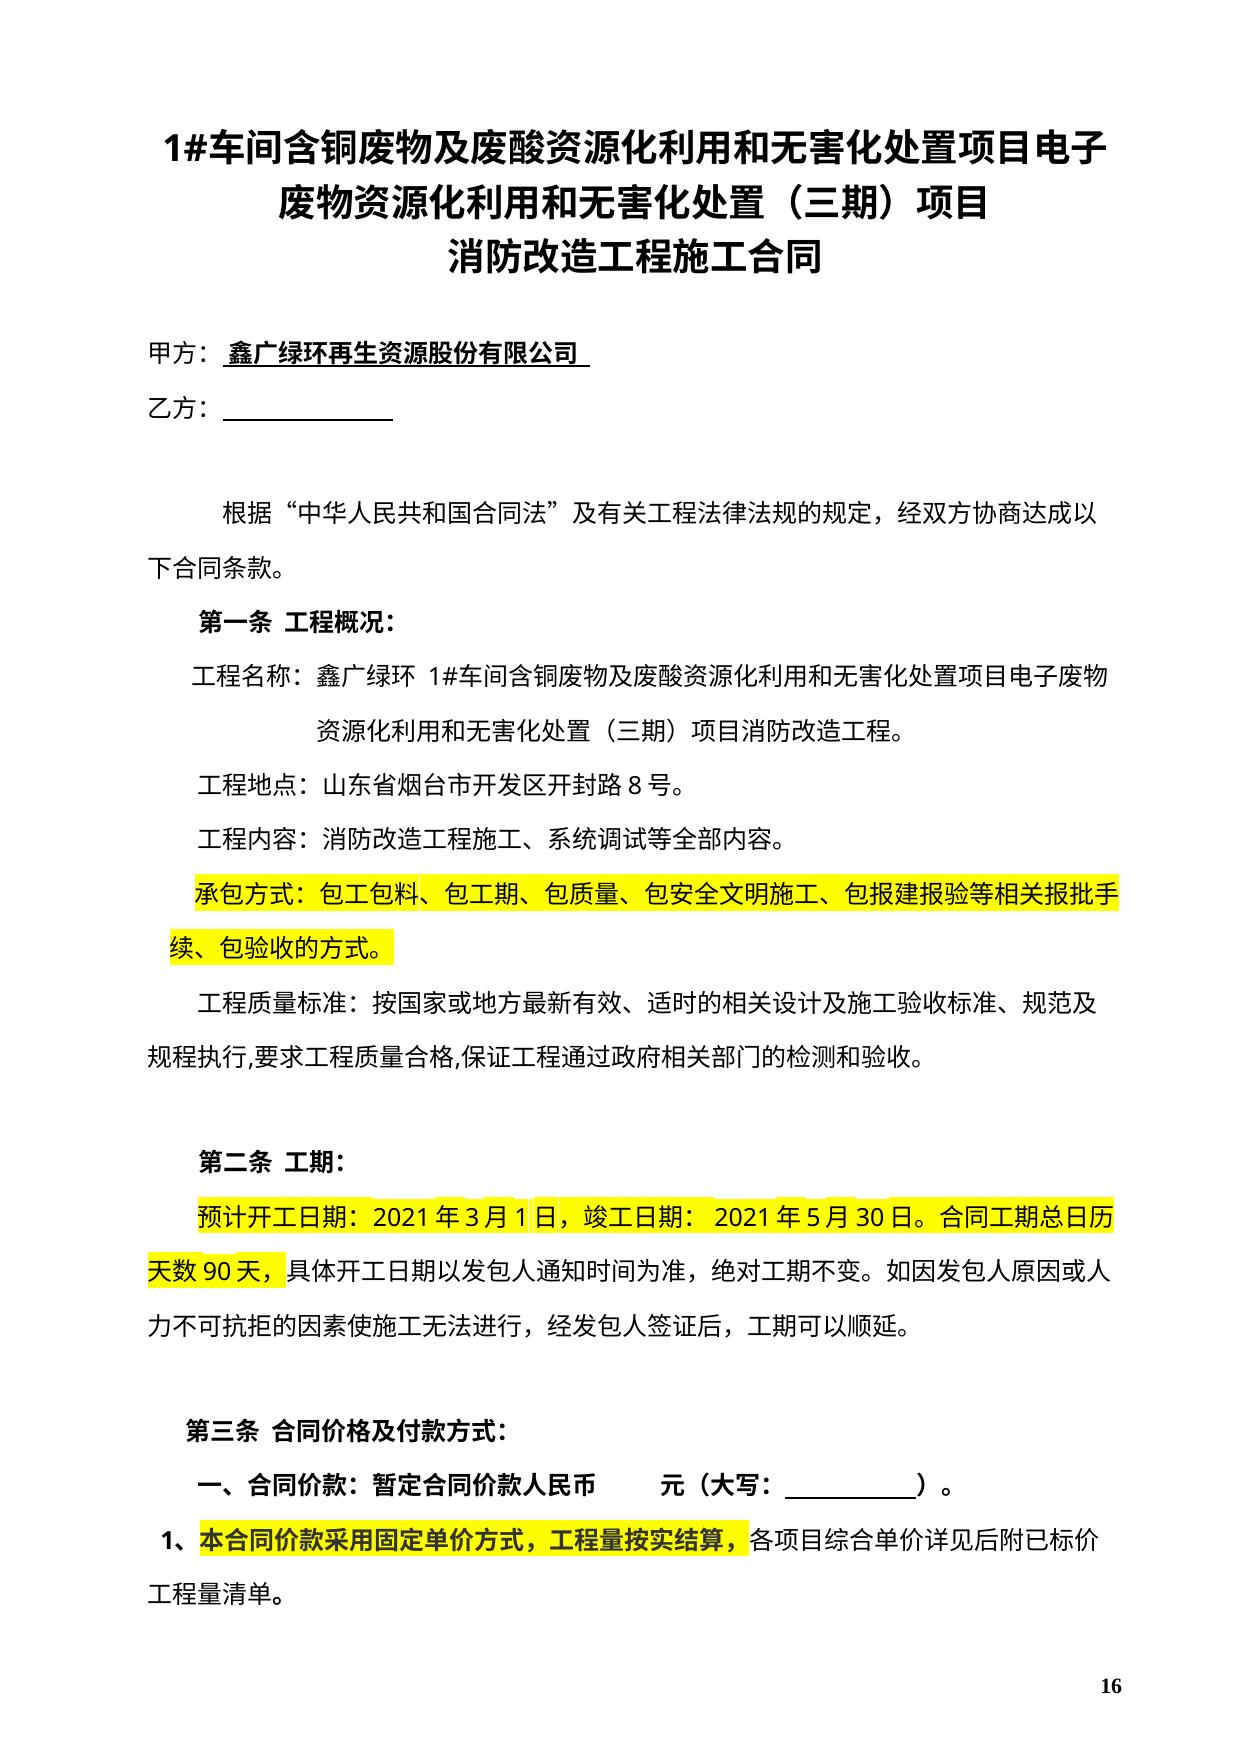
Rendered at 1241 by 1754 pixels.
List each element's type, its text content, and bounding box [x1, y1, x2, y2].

text 第二条 工期： [148, 1143, 1122, 1179]
text 一、合同价款：暂定合同价款人民币 元（大写： ）。 [185, 1466, 1122, 1502]
text 甲方： 鑫广绿环再生资源股份有限公司 [148, 334, 1122, 370]
text 工程质量标准：按国家或地方最新有效、适时的相关设计及施工验收标准、规范及规程执行,要求工程质量合格,保证工程通过政府相关部门的检测和验收。 [148, 983, 1122, 1074]
text 乙方： [148, 388, 1122, 424]
text 第一条 工程概况： [148, 602, 1122, 639]
text 1、本合同价款采用固定单价方式，工程量按实结算，各项目综合单价详见后附已标价工程量清单。 [148, 1520, 1122, 1611]
text 预计开工日期：2021年3月1日，竣工日期： 2021年5月30日。合同工期总日历天数90天，具体开工日期以发包人通知时间为准，绝对工期不变。如因发包人原因或人力不可抗拒的因素使施工无法进行，经发包人签证后，工期可以顺延。 [148, 1197, 1122, 1342]
text 第三条 合同价格及付款方式： [185, 1411, 1122, 1448]
text 工程地点：山东省烟台市开发区开封路8号。 [148, 766, 1122, 802]
text 根据“中华人民共和国合同法”及有关工程法律法规的规定，经双方协商达成以下合同条款。 [148, 494, 1122, 584]
text 消防改造工程施工合同 [148, 227, 1122, 281]
text 1#车间含铜废物及废酸资源化利用和无害化处置项目电子废物资源化利用和无害化处置（三期）项目 [148, 118, 1122, 227]
text 承包方式：包工包料、包工期、包质量、包安全文明施工、包报建报验等相关报批手续、包验收的方式。 [169, 874, 1122, 965]
text 工程内容：消防改造工程施工、系统调试等全部内容。 [148, 820, 1122, 856]
text 工程名称：鑫广绿环 1#车间含铜废物及废酸资源化利用和无害化处置项目电子废物资源化利用和无害化处置（三期）项目消防改造工程。 [191, 657, 1122, 747]
